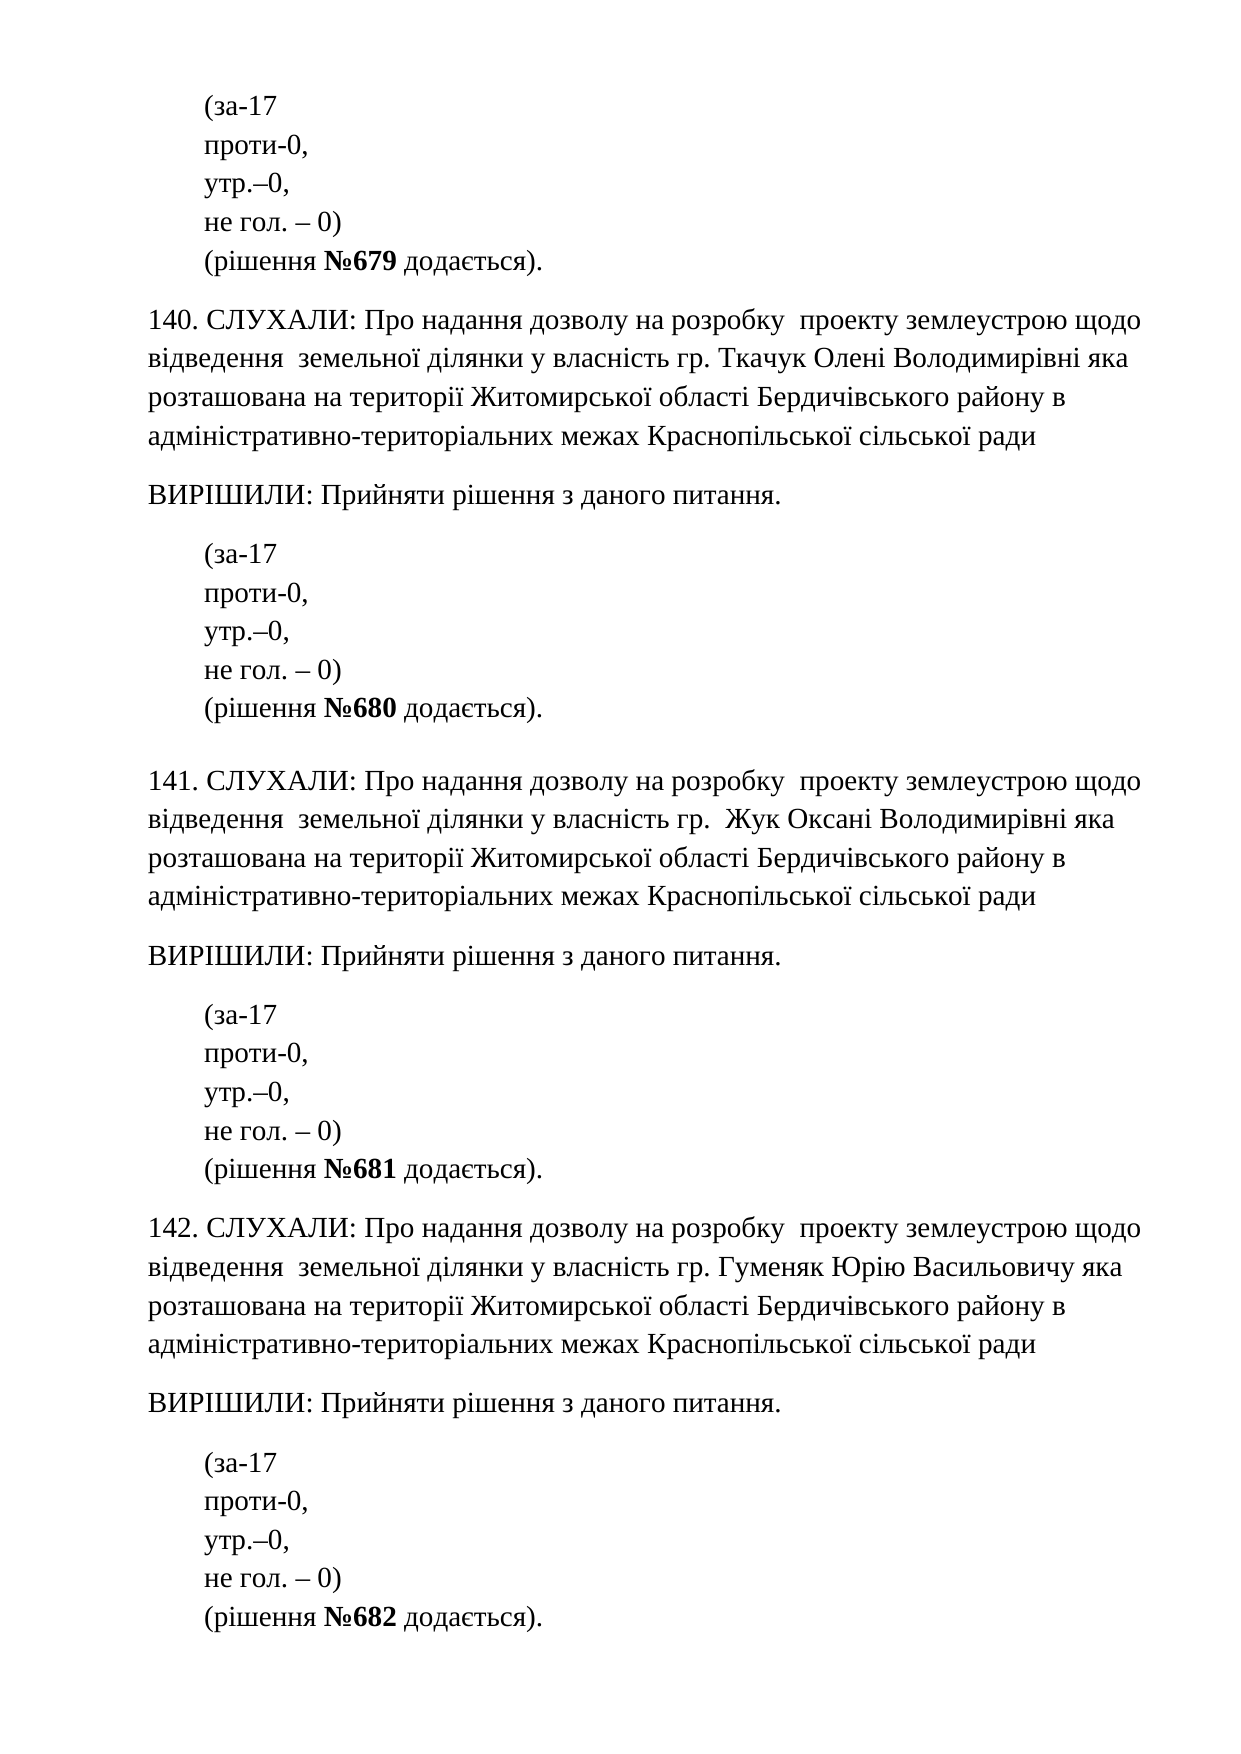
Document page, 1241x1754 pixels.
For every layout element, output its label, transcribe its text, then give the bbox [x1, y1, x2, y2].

list (за-17 проти-0, утр.–0, не гол. – 0) [204, 536, 1152, 686]
text ВИРІШИЛИ: Прийняти рішення з даного питання. [148, 1386, 1152, 1419]
list (за-17 проти-0, утр.–0, не гол. – 0) [204, 88, 1152, 238]
list (рішення №682 додається). [204, 1599, 1152, 1633]
list (за-17 проти-0, утр.–0, не гол. – 0) [204, 997, 1152, 1146]
text ВИРІШИЛИ: Прийняти рішення з даного питання. [148, 477, 1152, 511]
list (рішення №681 додається). [204, 1151, 1152, 1185]
text 141. СЛУХАЛИ: Про надання дозволу на розробку проекту землеустрою щодо відведення земельної ділянки у власність гр. Жук Оксані Володимирівні яка розташована на території Житомирської області Бердичівського району в адміністративно-територіальних межах Краснопільської сільської ради [148, 763, 1152, 912]
list (за-17 проти-0, утр.–0, не гол. – 0) [204, 1445, 1152, 1594]
list (рішення №679 додається). [204, 243, 1152, 276]
text ВИРІШИЛИ: Прийняти рішення з даного питання. [148, 938, 1152, 971]
text 142. СЛУХАЛИ: Про надання дозволу на розробку проекту землеустрою щодо відведення земельної ділянки у власність гр. Гуменяк Юрію Васильовичу яка розташована на території Житомирської області Бердичівського району в адміністративно-територіальних межах Краснопільської сільської ради [148, 1211, 1152, 1360]
list (рішення №680 додається). [204, 691, 1152, 724]
text 140. СЛУХАЛИ: Про надання дозволу на розробку проекту землеустрою щодо відведення земельної ділянки у власність гр. Ткачук Олені Володимирівні яка розташована на території Житомирської області Бердичівського району в адміністративно-територіальних межах Краснопільської сільської ради [148, 302, 1152, 451]
